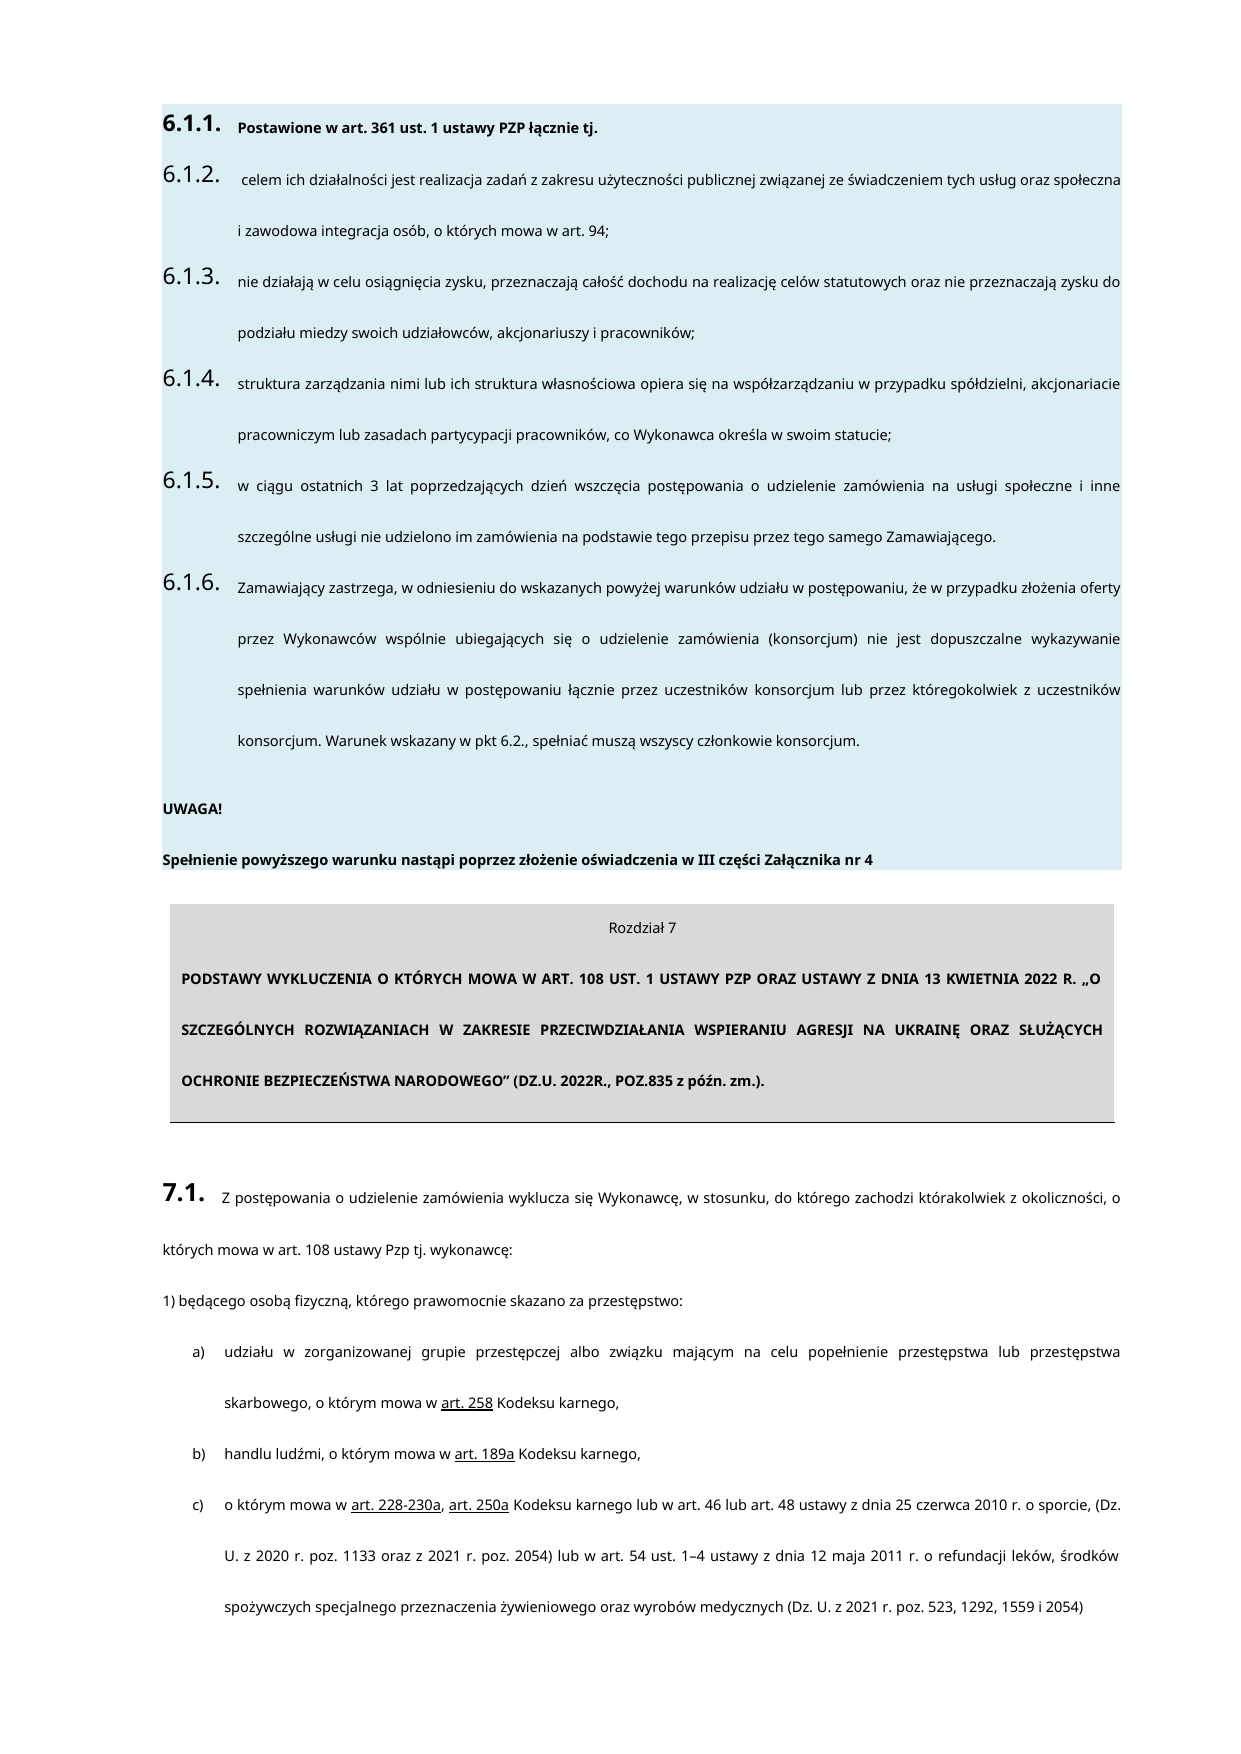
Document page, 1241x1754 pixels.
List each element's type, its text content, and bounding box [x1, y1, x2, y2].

text UWAGA! [162, 785, 1122, 819]
text Spełnienie powyższego warunku nastąpi poprzez złożenie oświadczenia w III części Załącznika nr 4 [162, 836, 1122, 870]
list celem ich działalności jest realizacja zadań z zakresu użyteczności publicznej związanej ze świadczeniem tych usług oraz społeczna i zawodowa integracja osób, o których mowa w art. 94; [162, 155, 1122, 240]
list struktura zarządzania nimi lub ich struktura własnościowa opiera się na współzarządzaniu w przypadku spółdzielni, akcjonariacie pracowniczym lub zasadach partycypacji pracowników, co Wykonawca określa w swoim statucie; [162, 359, 1122, 444]
list Z postępowania o udzielenie zamówienia wyklucza się Wykonawcę, w stosunku, do którego zachodzi którakolwiek z okoliczności, o których mowa w art. 108 ustawy Pzp tj. wykonawcę: [162, 1174, 1122, 1259]
list nie działają w celu osiągnięcia zysku, przeznaczają całość dochodu na realizację celów statutowych oraz nie przeznaczają zysku do podziału miedzy swoich udziałowców, akcjonariuszy i pracowników; [162, 257, 1122, 342]
list w ciągu ostatnich 3 lat poprzedzających dzień wszczęcia postępowania o udzielenie zamówienia na usługi społeczne i inne szczególne usługi nie udzielono im zamówienia na podstawie tego przepisu przez tego samego Zamawiającego. [162, 461, 1122, 547]
list Zamawiający zastrzega, w odniesieniu do wskazanych powyżej warunków udziału w postępowaniu, że w przypadku złożenia oferty przez Wykonawców wspólnie ubiegających się o udzielenie zamówienia (konsorcjum) nie jest dopuszczalne wykazywanie spełnienia warunków udziału w postępowaniu łącznie przez uczestników konsorcjum lub przez któregokolwiek z uczestników konsorcjum. Warunek wskazany w pkt 6.2., spełniać muszą wszyscy członkowie konsorcjum. [162, 563, 1122, 751]
text c) o którym mowa w art. 228-230a, art. 250a Kodeksu karnego lub w art. 46 lub art. 48 ustawy z dnia 25 czerwca 2010 r. o sporcie, (Dz. U. z 2020 r. poz. 1133 oraz z 2021 r. poz. 2054) lub w art. 54 ust. 1–4 ustawy z dnia 12 maja 2011 r. o refundacji leków, środków spożywczych specjalnego przeznaczenia żywieniowego oraz wyrobów medycznych (Dz. U. z 2021 r. poz. 523, 1292, 1559 i 2054) [192, 1481, 1122, 1617]
list Postawione w art. 361 ust. 1 ustawy PZP łącznie tj. [162, 104, 1122, 138]
text b) handlu ludźmi, o którym mowa w art. 189a Kodeksu karnego, [192, 1429, 1122, 1463]
text 1) będącego osobą fizyczną, którego prawomocnie skazano za przestępstwo: [162, 1276, 1122, 1310]
table_header Rozdział 7 PODSTAWY WYKLUCZENIA O KTÓRYCH MOWA W ART. 108 UST. 1 USTAWY PZP ORAZ USTAWY Z DNIA 13 KWIETNIA 2022 R. „O SZCZEGÓLNYCH ROZWIĄZANIACH W ZAKRESIE PRZECIWDZIAŁANIA WSPIERANIU AGRESJI NA UKRAINĘ ORAZ SŁUŻĄCYCH OCHRONIE BEZPIECZEŃSTWA NARODOWEGO” (DZ.U. 2022R., POZ.835 z późn. zm.). [170, 904, 1114, 1122]
text a) udziału w zorganizowanej grupie przestępczej albo związku mającym na celu popełnienie przestępstwa lub przestępstwa skarbowego, o którym mowa w art. 258 Kodeksu karnego, [192, 1327, 1122, 1412]
